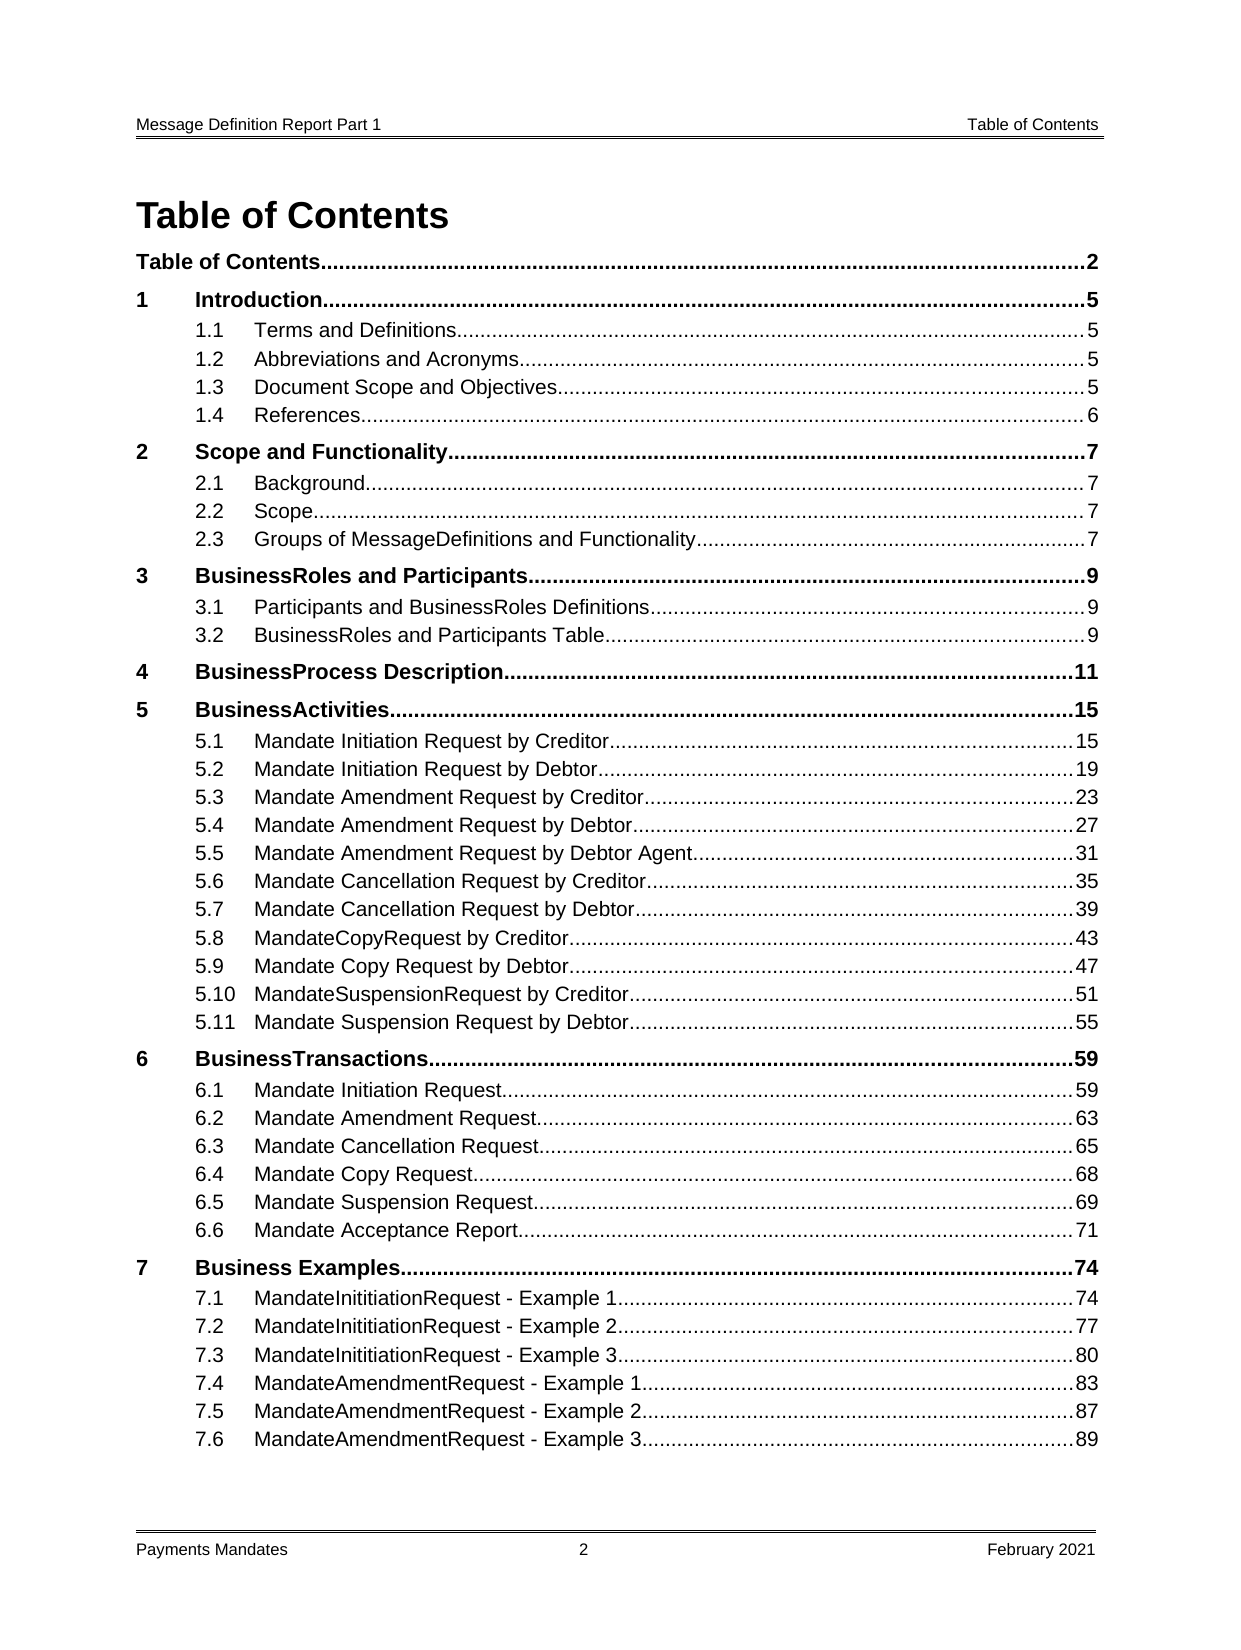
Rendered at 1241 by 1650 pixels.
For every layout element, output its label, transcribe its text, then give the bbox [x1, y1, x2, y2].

text 1.1 Terms and Definitions 5 [195, 318, 1104, 342]
text 5.3 Mandate Amendment Request by Creditor 23 [195, 785, 1104, 809]
text 5.9 Mandate Copy Request by Debtor 47 [195, 953, 1104, 977]
text 5.10 MandateSuspensionRequest by Creditor 51 [195, 982, 1104, 1006]
text 5.1 Mandate Initiation Request by Creditor 15 [195, 728, 1104, 752]
text 6.4 Mandate Copy Request 68 [195, 1162, 1104, 1186]
text 5.6 Mandate Cancellation Request by Creditor 35 [195, 869, 1104, 893]
text 1.4 References 6 [195, 403, 1104, 427]
text 6.6 Mandate Acceptance Report 71 [195, 1218, 1104, 1242]
subtitle Table of Contents [136, 193, 1104, 237]
text 7.6 MandateAmendmentRequest - Example 3 89 [195, 1427, 1104, 1451]
text 6.3 Mandate Cancellation Request 65 [195, 1134, 1104, 1158]
text 5.5 Mandate Amendment Request by Debtor Agent 31 [195, 841, 1104, 865]
text 1.3 Document Scope and Objectives 5 [195, 374, 1104, 398]
text 3 BusinessRoles and Participants 9 [136, 563, 1104, 588]
text 2 Scope and Functionality 7 [136, 439, 1104, 464]
text 6.5 Mandate Suspension Request 69 [195, 1190, 1104, 1214]
text 7.4 MandateAmendmentRequest - Example 1 83 [195, 1371, 1104, 1394]
text 5.11 Mandate Suspension Request by Debtor 55 [195, 1010, 1104, 1034]
text 6.1 Mandate Initiation Request 59 [195, 1078, 1104, 1102]
text 2.2 Scope 7 [195, 499, 1104, 523]
text 5 BusinessActivities 15 [136, 697, 1104, 722]
text 5.8 MandateCopyRequest by Creditor 43 [195, 925, 1104, 949]
text 2.3 Groups of MessageDefinitions and Functionality 7 [195, 527, 1104, 551]
text 7.3 MandateInititiationRequest - Example 3 80 [195, 1342, 1104, 1366]
text 5.7 Mandate Cancellation Request by Debtor 39 [195, 897, 1104, 921]
text 3.2 BusinessRoles and Participants Table 9 [195, 623, 1104, 647]
text 6 BusinessTransactions 59 [136, 1046, 1104, 1071]
text 1.2 Abbreviations and Acronyms 5 [195, 346, 1104, 370]
text 7 Business Examples 74 [136, 1255, 1104, 1280]
text 5.2 Mandate Initiation Request by Debtor 19 [195, 757, 1104, 781]
text 3.1 Participants and BusinessRoles Definitions 9 [195, 595, 1104, 619]
text 4 BusinessProcess Description 11 [136, 659, 1104, 684]
text 1 Introduction 5 [136, 287, 1104, 312]
text 2.1 Background 7 [195, 471, 1104, 494]
text 6.2 Mandate Amendment Request 63 [195, 1106, 1104, 1130]
text 5.4 Mandate Amendment Request by Debtor 27 [195, 813, 1104, 837]
text 7.1 MandateInititiationRequest - Example 1 74 [195, 1286, 1104, 1310]
text Table of Contents 2 [136, 249, 1104, 274]
text 7.5 MandateAmendmentRequest - Example 2 87 [195, 1399, 1104, 1423]
text 7.2 MandateInititiationRequest - Example 2 77 [195, 1314, 1104, 1338]
